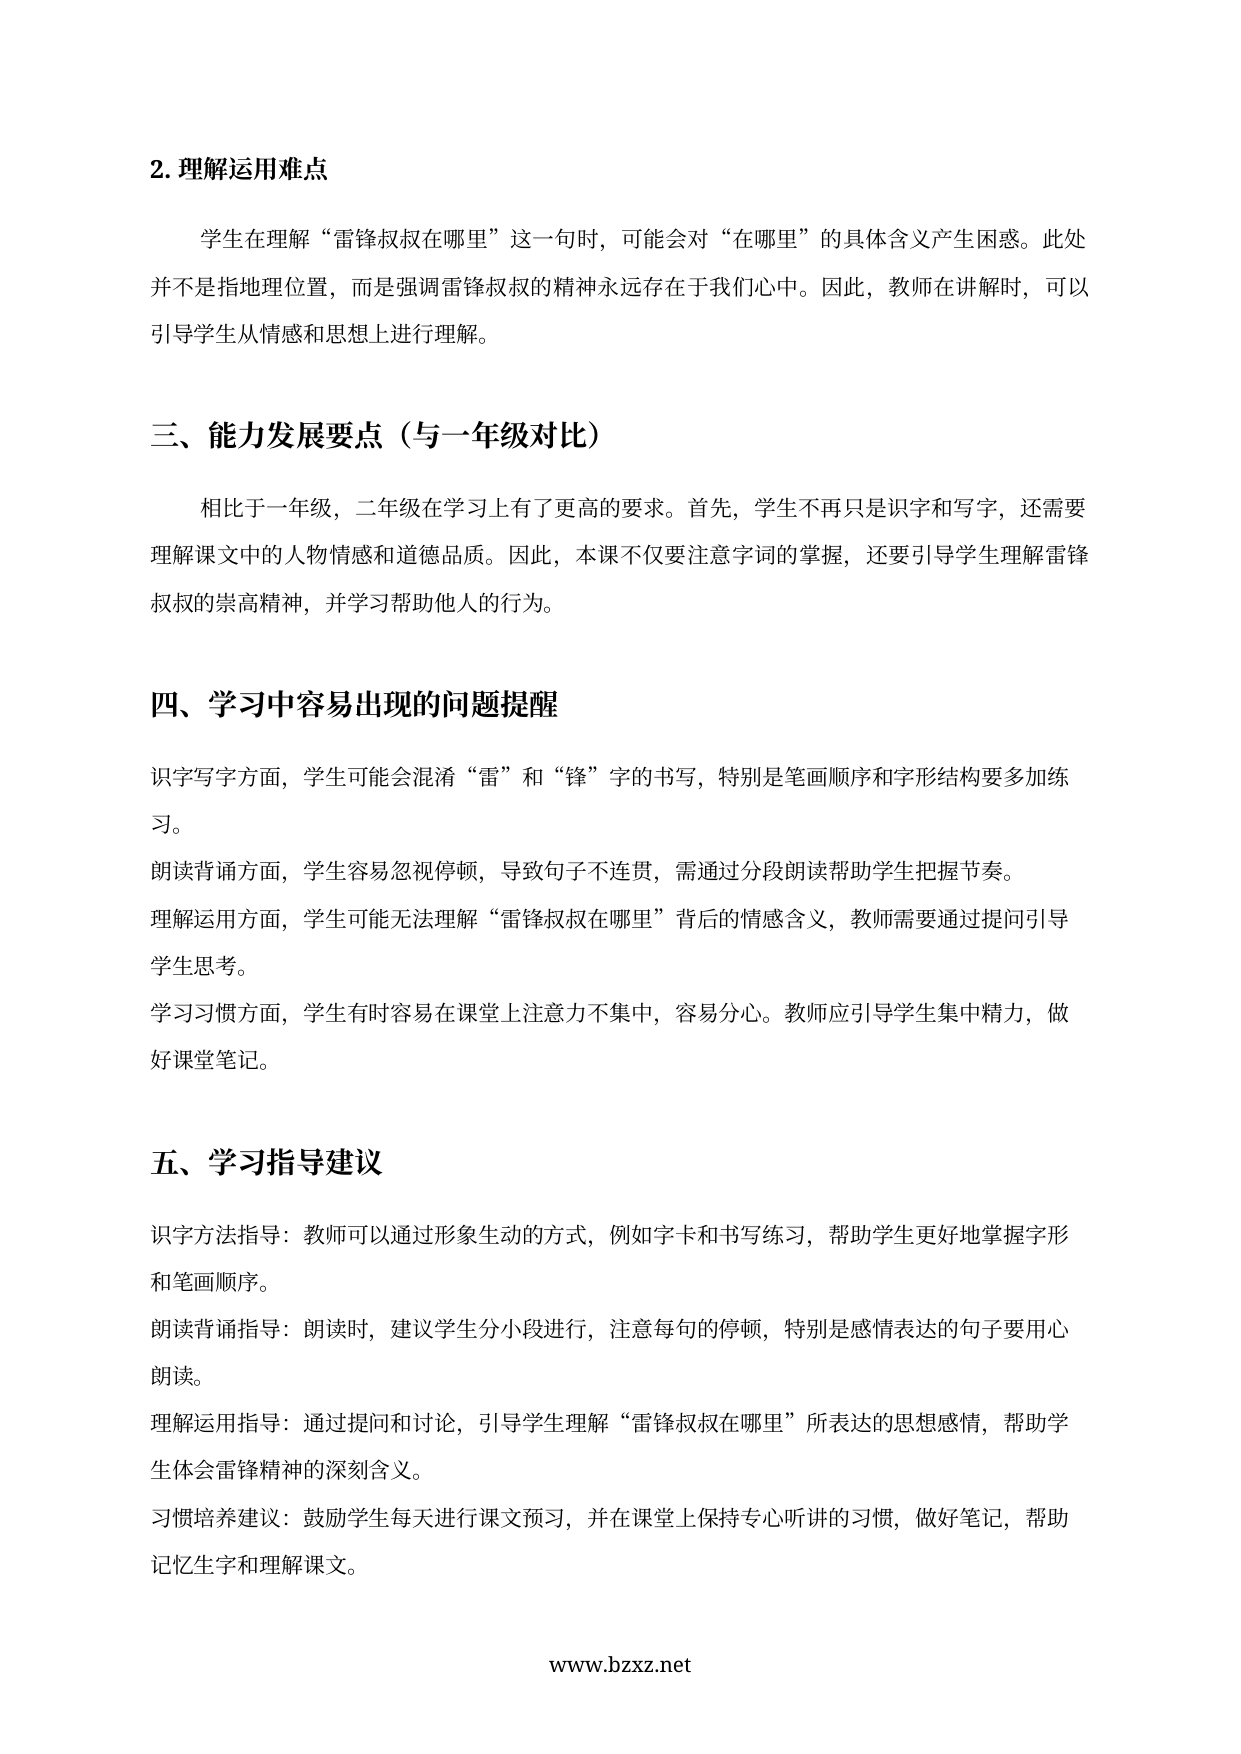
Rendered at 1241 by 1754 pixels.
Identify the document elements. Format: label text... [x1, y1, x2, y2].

text 理解运用指导：通过提问和讨论，引导学生理解“雷锋叔叔在哪里”所表达的思想感情，帮助学生体会雷锋精神的深刻含义。 [150, 1407, 1090, 1485]
text 相比于一年级，二年级在学习上有了更高的要求。首先，学生不再只是识字和写字，还需要理解课文中的人物情感和道德品质。因此，本课不仅要注意字词的掌握，还要引导学生理解雷锋叔叔的崇高精神，并学习帮助他人的行为。 [150, 491, 1090, 617]
text 识字方法指导：教师可以通过形象生动的方式，例如字卡和书写练习，帮助学生更好地掌握字形和笔画顺序。 [150, 1218, 1090, 1296]
subtitle 五、学习指导建议 [150, 1139, 1090, 1181]
text 理解运用方面，学生可能无法理解“雷锋叔叔在哪里”背后的情感含义，教师需要通过提问引导学生思考。 [150, 902, 1090, 980]
subtitle 三、能力发展要点（与一年级对比） [150, 413, 1090, 455]
subtitle 四、学习中容易出现的问题提醒 [150, 682, 1090, 724]
text 识字写字方面，学生可能会混淆“雷”和“锋”字的书写，特别是笔画顺序和字形结构要多加练习。 [150, 760, 1090, 839]
text 朗读背诵指导：朗读时，建议学生分小段进行，注意每句的停顿，特别是感情表达的句子要用心朗读。 [150, 1312, 1090, 1391]
text 习惯培养建议：鼓励学生每天进行课文预习，并在课堂上保持专心听讲的习惯，做好笔记，帮助记忆生字和理解课文。 [150, 1501, 1090, 1579]
text 学习习惯方面，学生有时容易在课堂上注意力不集中，容易分心。教师应引导学生集中精力，做好课堂笔记。 [150, 996, 1090, 1075]
text 学生在理解“雷锋叔叔在哪里”这一句时，可能会对“在哪里”的具体含义产生困惑。此处并不是指地理位置，而是强调雷锋叔叔的精神永远存在于我们心中。因此，教师在讲解时，可以引导学生从情感和思想上进行理解。 [150, 222, 1090, 348]
subtitle 2. 理解运用难点 [150, 150, 1090, 186]
text 朗读背诵方面，学生容易忽视停顿，导致句子不连贯，需通过分段朗读帮助学生把握节奏。 [150, 854, 1090, 886]
